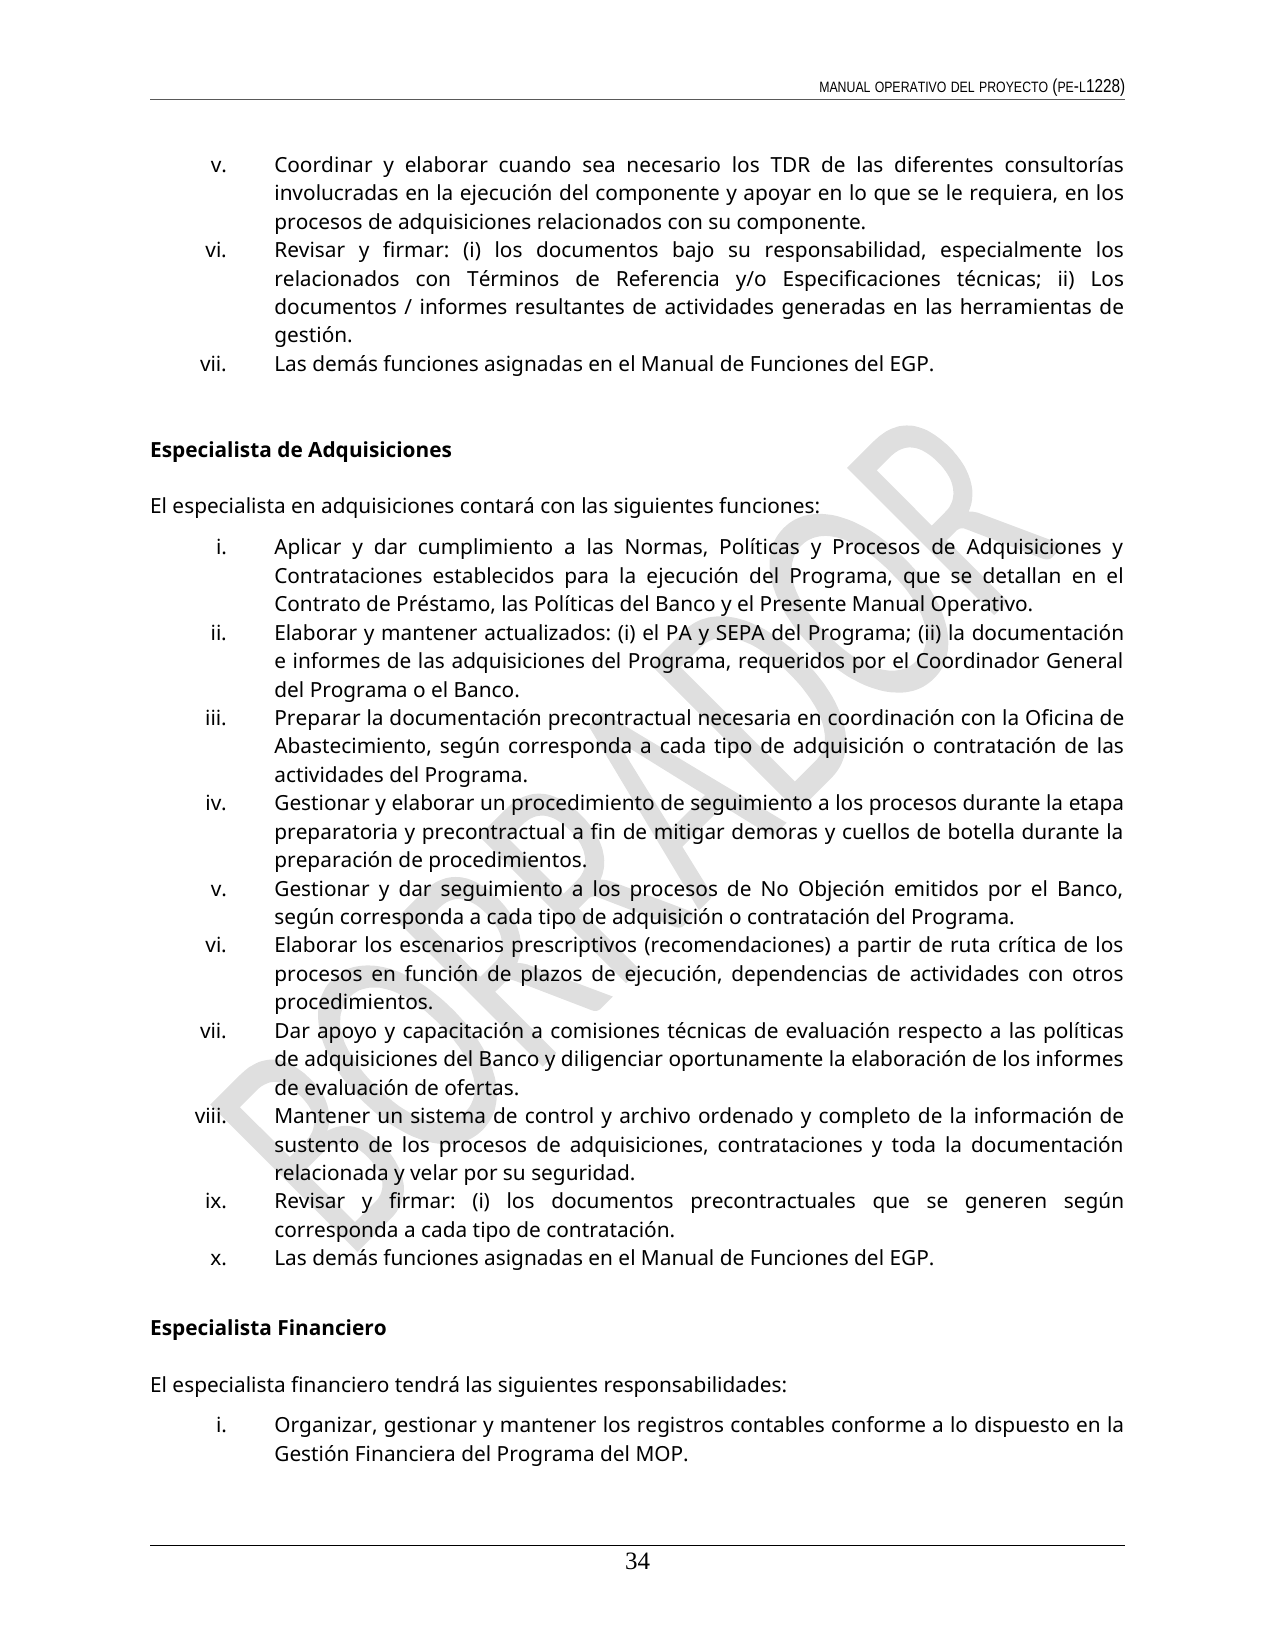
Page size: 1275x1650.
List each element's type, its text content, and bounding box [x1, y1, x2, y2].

list Coordinar y elaborar cuando sea necesario los TDR de las diferentes consultorías involucradas en la ejecución del componente y apoyar en lo que se le requiera, en los procesos de adquisiciones relacionados con su componente. [227, 150, 1125, 235]
list Elaborar y mantener actualizados: (i) el PA y SEPA del Programa; (ii) la documentación e informes de las adquisiciones del Programa, requeridos por el Coordinador General del Programa o el Banco. [227, 618, 1125, 703]
list Revisar y firmar: (i) los documentos precontractuales que se generen según corresponda a cada tipo de contratación. [227, 1187, 1125, 1243]
list Dar apoyo y capacitación a comisiones técnicas de evaluación respecto a las políticas de adquisiciones del Banco y diligenciar oportunamente la elaboración de los informes de evaluación de ofertas. [227, 1016, 1125, 1101]
list Elaborar los escenarios prescriptivos (recomendaciones) a partir de ruta crítica de los procesos en función de plazos de ejecución, dependencias de actividades con otros procedimientos. [227, 931, 1125, 1016]
list Las demás funciones asignadas en el Manual de Funciones del EGP. [227, 349, 1125, 377]
list Revisar y firmar: (i) los documentos bajo su responsabilidad, especialmente los relacionados con Términos de Referencia y/o Especificaciones técnicas; ii) Los documentos / informes resultantes de actividades generadas en las herramientas de gestión. [227, 235, 1125, 349]
text El especialista financiero tendrá las siguientes responsabilidades: [150, 1370, 1125, 1398]
text Especialista Financiero [150, 1313, 1125, 1341]
list Preparar la documentación precontractual necesaria en coordinación con la Oficina de Abastecimiento, según corresponda a cada tipo de adquisición o contratación de las actividades del Programa. [227, 703, 1125, 788]
list Aplicar y dar cumplimiento a las Normas, Políticas y Procesos de Adquisiciones y Contrataciones establecidos para la ejecución del Programa, que se detallan en el Contrato de Préstamo, las Políticas del Banco y el Presente Manual Operativo. [227, 532, 1125, 618]
text Especialista de Adquisiciones [150, 435, 1125, 463]
text El especialista en adquisiciones contará con las siguientes funciones: [150, 492, 1125, 520]
list Mantener un sistema de control y archivo ordenado y completo de la información de sustento de los procesos de adquisiciones, contrataciones y toda la documentación relacionada y velar por su seguridad. [227, 1101, 1125, 1187]
list Gestionar y elaborar un procedimiento de seguimiento a los procesos durante la etapa preparatoria y precontractual a fin de mitigar demoras y cuellos de botella durante la preparación de procedimientos. [227, 788, 1125, 874]
list Las demás funciones asignadas en el Manual de Funciones del EGP. [227, 1243, 1125, 1272]
list Gestionar y dar seguimiento a los procesos de No Objeción emitidos por el Banco, según corresponda a cada tipo de adquisición o contratación del Programa. [227, 874, 1125, 931]
list Organizar, gestionar y mantener los registros contables conforme a lo dispuesto en la Gestión Financiera del Programa del MOP. [227, 1411, 1125, 1467]
